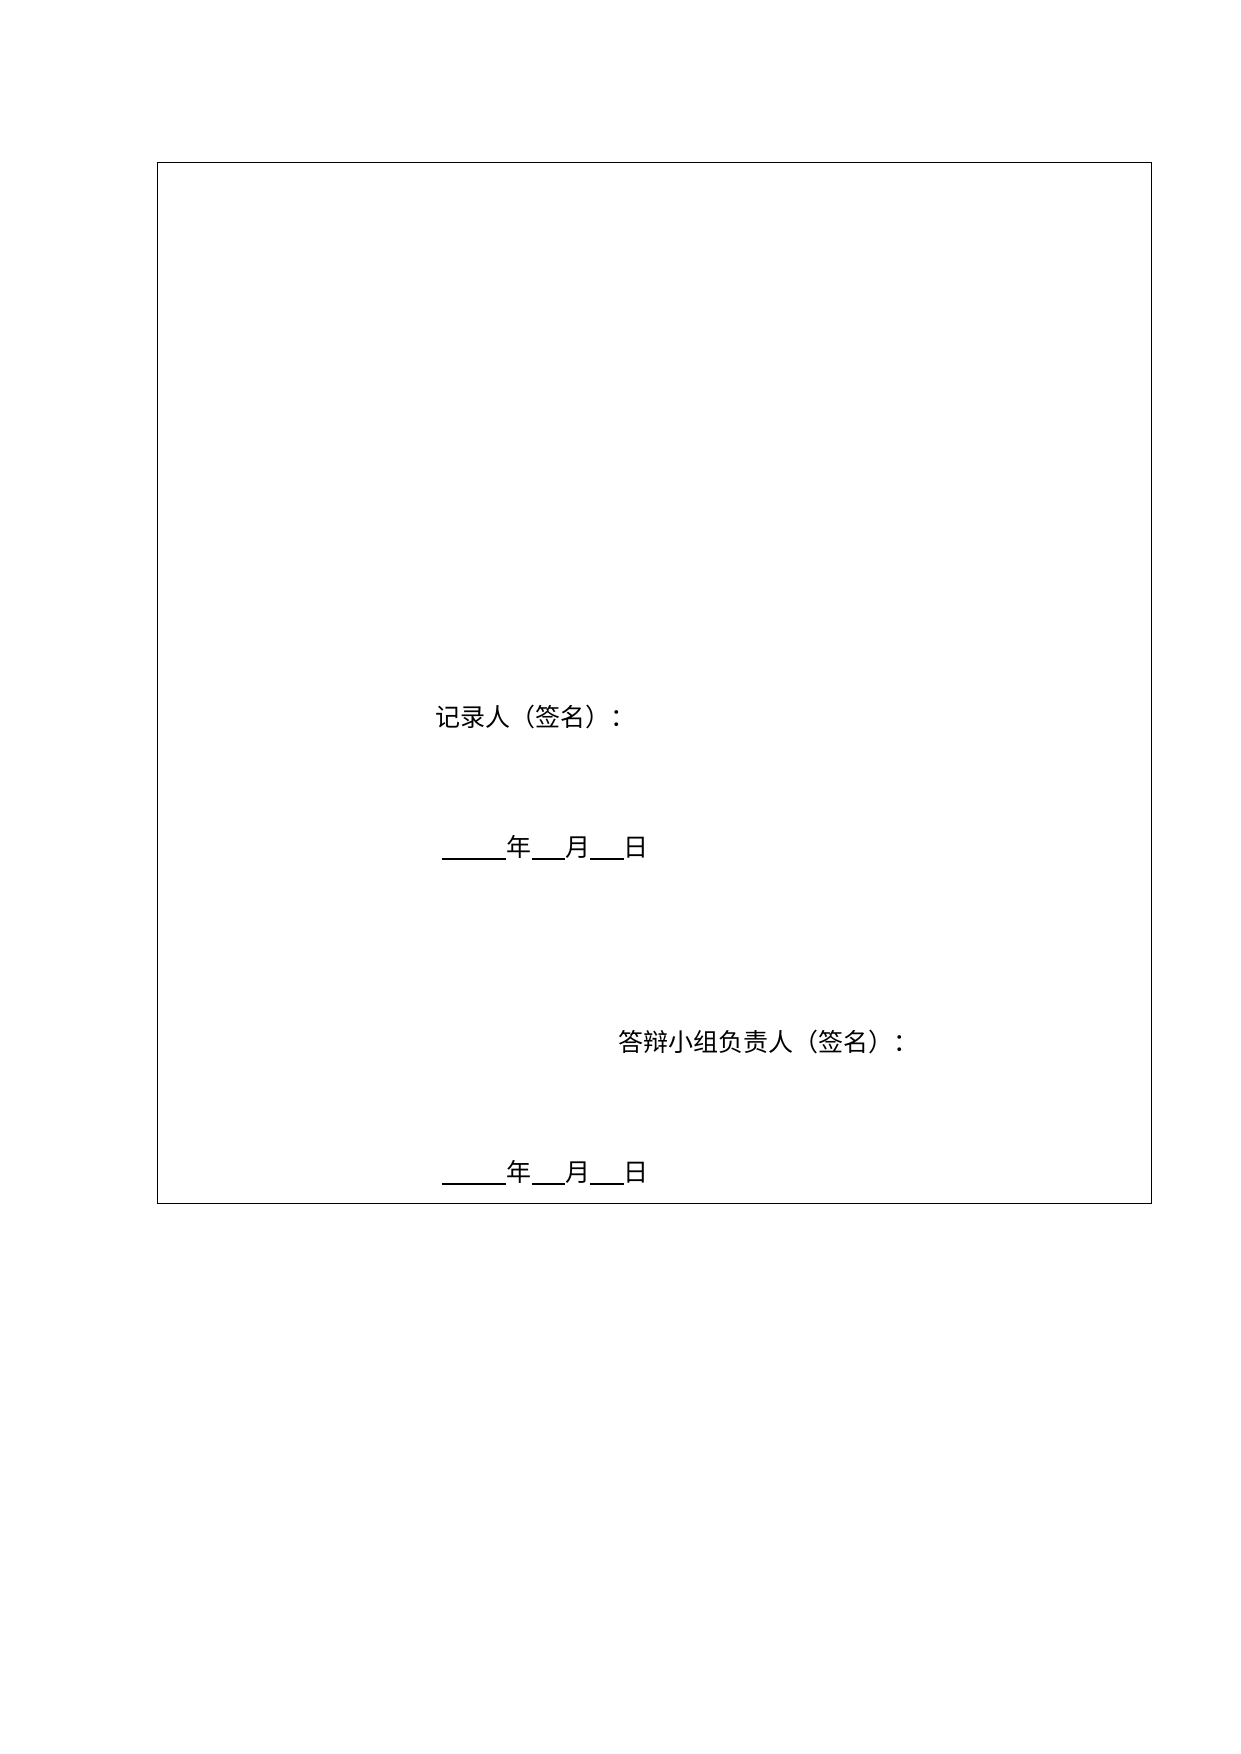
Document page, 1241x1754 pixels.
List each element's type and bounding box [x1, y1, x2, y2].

table_cell [158, 163, 1151, 1203]
